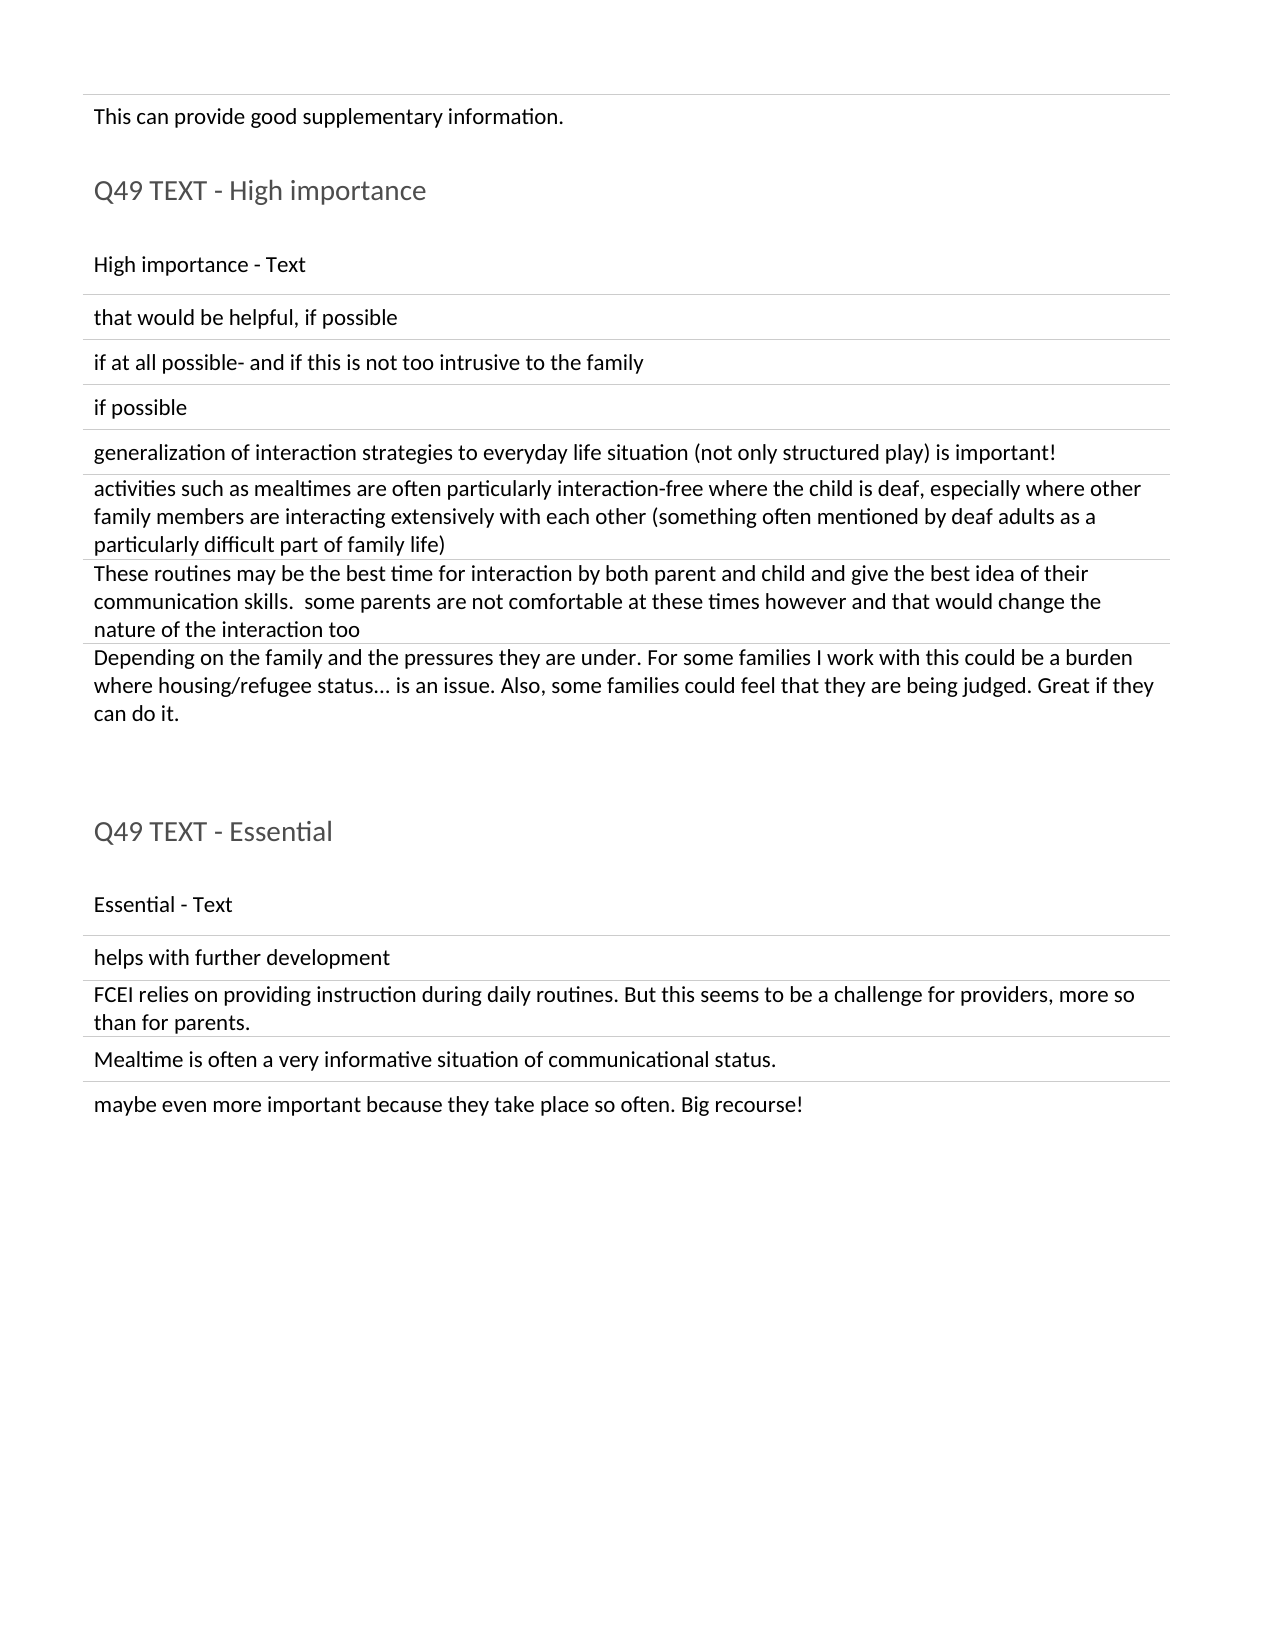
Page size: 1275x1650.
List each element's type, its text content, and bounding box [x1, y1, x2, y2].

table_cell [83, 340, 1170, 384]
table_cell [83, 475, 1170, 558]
text Q49 TEXT - Essential [94, 813, 1181, 848]
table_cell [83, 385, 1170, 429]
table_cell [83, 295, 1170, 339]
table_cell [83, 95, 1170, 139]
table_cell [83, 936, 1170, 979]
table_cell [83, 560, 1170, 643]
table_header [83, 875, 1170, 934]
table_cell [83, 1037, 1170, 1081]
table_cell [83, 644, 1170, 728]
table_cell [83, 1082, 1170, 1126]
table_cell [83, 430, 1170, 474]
text Q49 TEXT - High importance [94, 139, 1181, 208]
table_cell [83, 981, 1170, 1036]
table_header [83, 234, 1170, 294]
